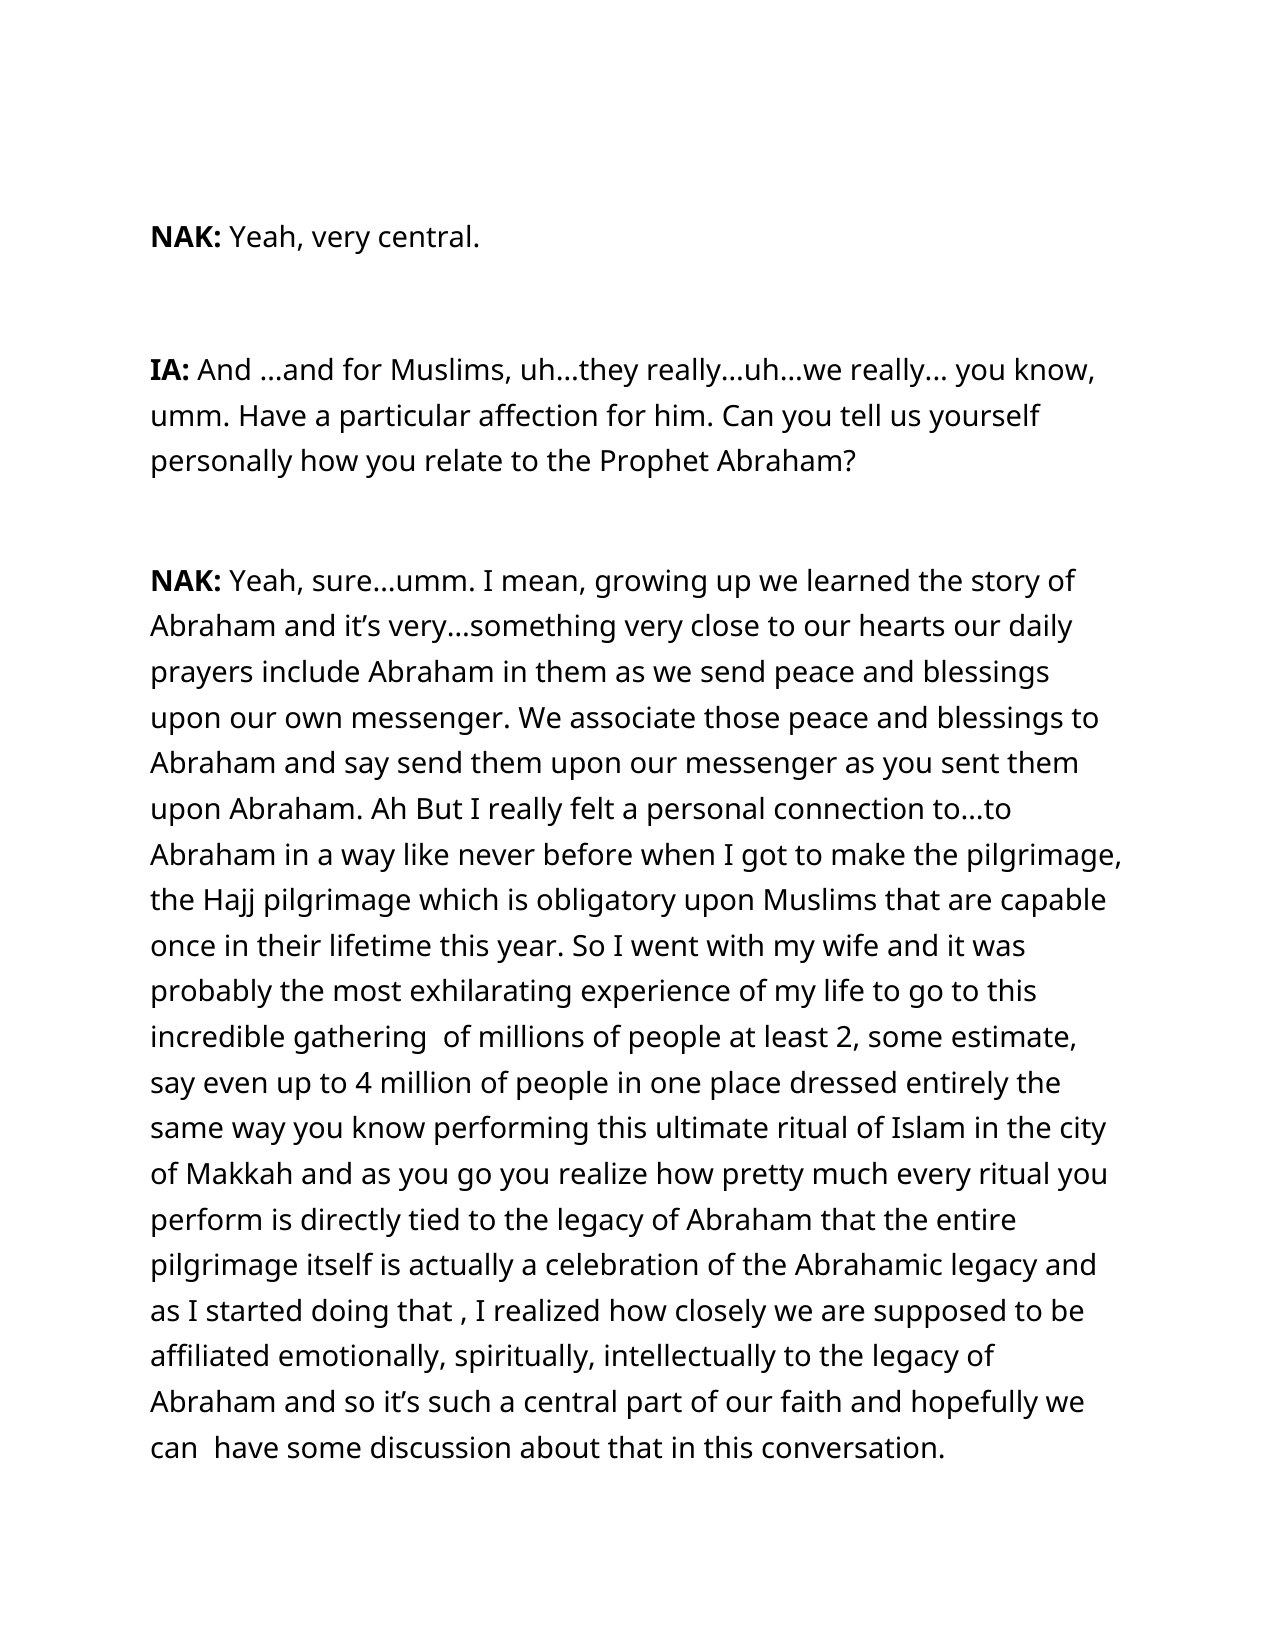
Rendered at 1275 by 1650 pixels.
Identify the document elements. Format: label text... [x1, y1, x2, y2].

text NAK: Yeah, sure…umm. I mean, growing up we learned the story of Abraham and it’s very…something very close to our hearts our daily prayers include Abraham in them as we send peace and blessings upon our own messenger. We associate those peace and blessings to Abraham and say send them upon our messenger as you sent them upon Abraham. Ah But I really felt a personal connection to…to Abraham in a way like never before when I got to make the pilgrimage, the Hajj pilgrimage which is obligatory upon Muslims that are capable once in their lifetime this year. So I went with my wife and it was probably the most exhilarating experience of my life to go to this incredible gathering of millions of people at least 2, some estimate, say even up to 4 million of people in one place dressed entirely the same way you know performing this ultimate ritual of Islam in the city of Makkah and as you go you realize how pretty much every ritual you perform is directly tied to the legacy of Abraham that the entire pilgrimage itself is actually a celebration of the Abrahamic legacy and as I started doing that , I realized how closely we are supposed to be affiliated emotionally, spiritually, intellectually to the legacy of Abraham and so it’s such a central part of our faith and hopefully we can have some discussion about that in this conversation. [150, 560, 1125, 1467]
text IA: And …and for Muslims, uh…they really…uh…we really... you know, umm. Have a particular affection for him. Can you tell us yourself personally how you relate to the Prophet Abraham? [150, 349, 1125, 480]
text NAK: Yeah, very central. [150, 216, 1125, 256]
